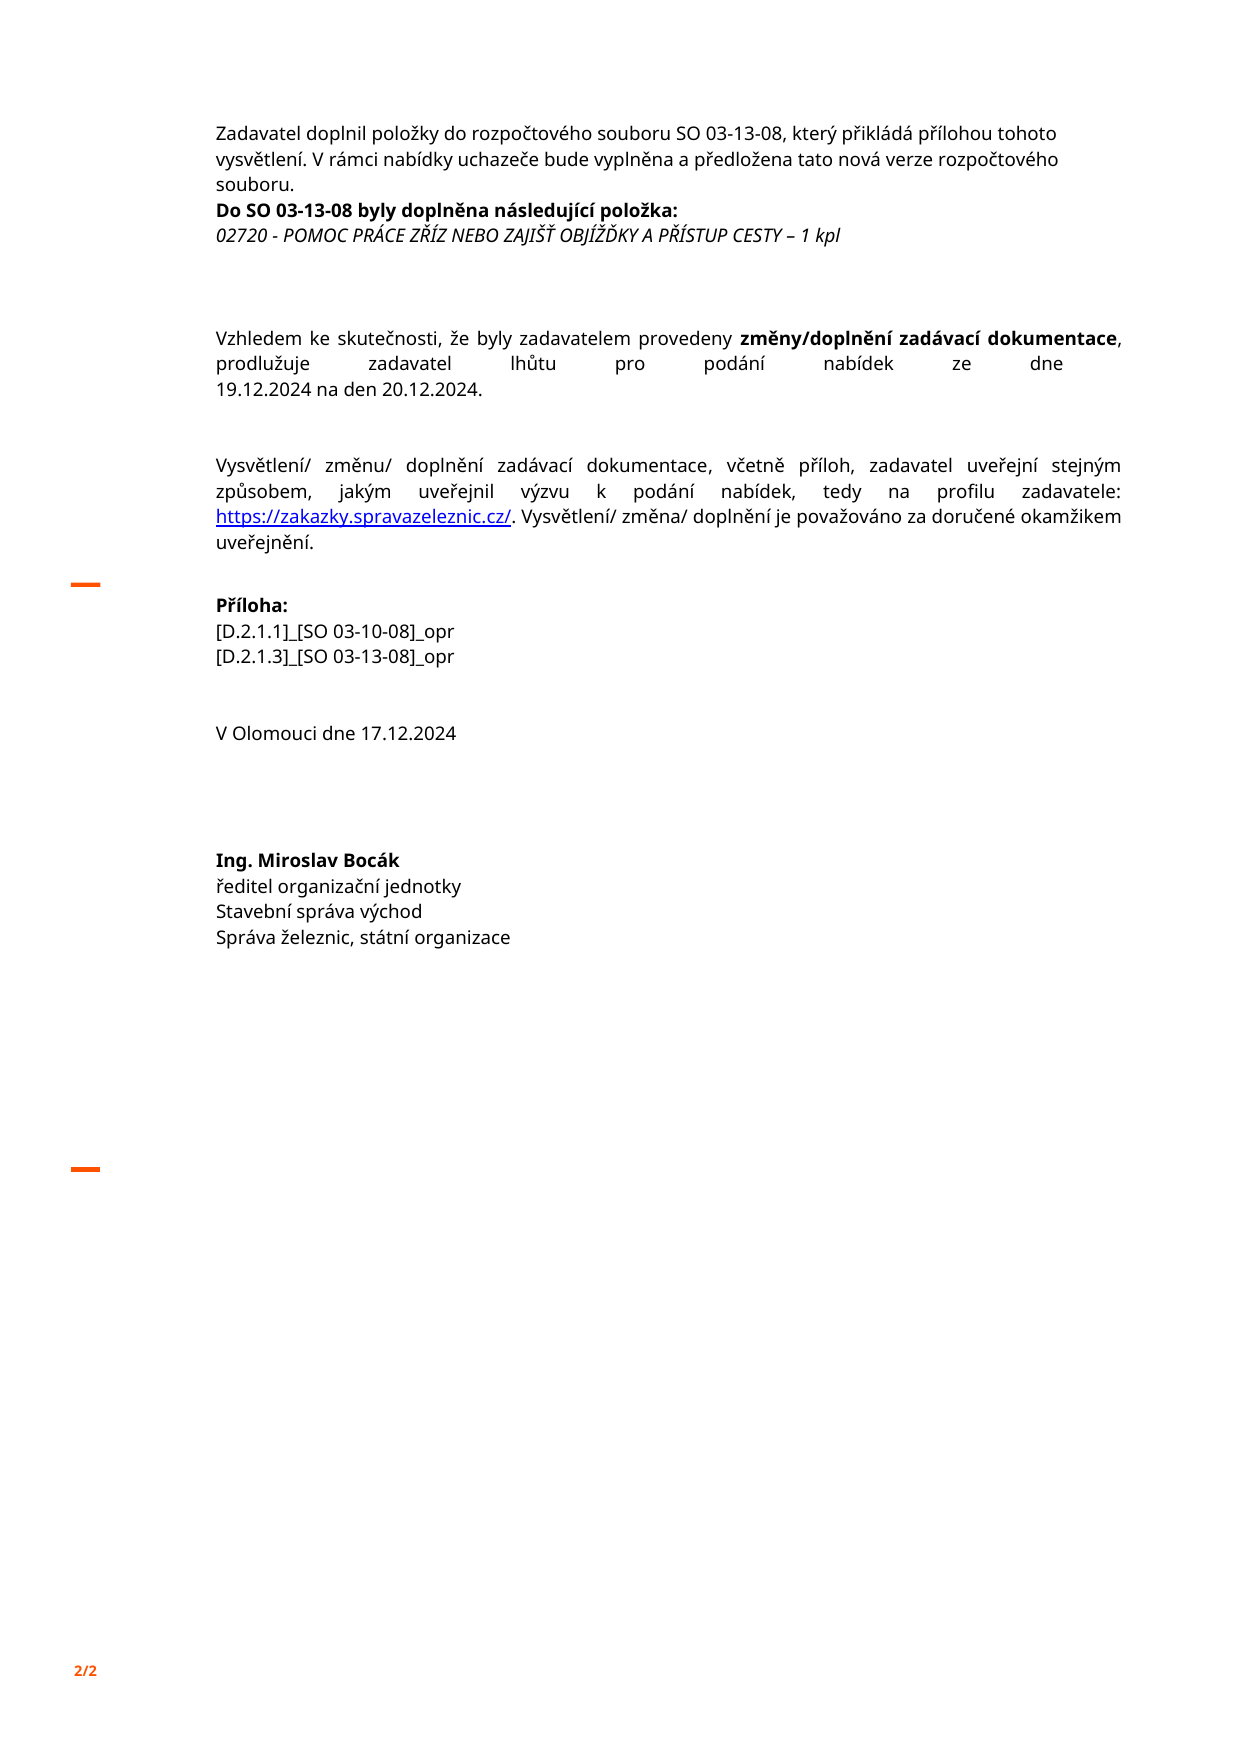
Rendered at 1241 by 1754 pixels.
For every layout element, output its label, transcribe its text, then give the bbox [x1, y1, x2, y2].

text 02720 - POMOC PRÁCE ZŘÍZ NEBO ZAJIŠŤ OBJÍŽĎKY A PŘÍSTUP CESTY – 1 kpl [216, 223, 1122, 248]
text [D.2.1.3]_[SO 03-13-08]_opr [216, 643, 1122, 669]
text ředitel organizační jednotky [216, 873, 1122, 899]
text Správa železnic, státní organizace [216, 924, 1122, 950]
text Příloha: [216, 592, 1122, 618]
text Zadavatel doplnil položky do rozpočtového souboru SO 03-13-08, který přikládá přílohou tohoto vysvětlení. V rámci nabídky uchazeče bude vyplněna a předložena tato nová verze rozpočtového souboru. [216, 121, 1122, 197]
text V Olomouci dne 17.12.2024 [216, 720, 1122, 746]
text Vzhledem ke skutečnosti, že byly zadavatelem provedeny změny/doplnění zadávací dokumentace, prodlužuje zadavatel lhůtu pro podání nabídek ze dne 19.12.2024 na den 20.12.2024. [216, 325, 1122, 401]
text Do SO 03-13-08 byly doplněna následující položka: [216, 197, 1122, 223]
text Vysvětlení/ změnu/ doplnění zadávací dokumentace, včetně příloh, zadavatel uveřejní stejným způsobem, jakým uveřejnil výzvu k podání nabídek, tedy na profilu zadavatele: https://zakazky.spravazeleznic.cz/. Vysvětlení/ změna/ doplnění je považováno za doručené okamžikem uveřejnění. [216, 452, 1122, 554]
text [D.2.1.1]_[SO 03-10-08]_opr [216, 618, 1122, 643]
text Stavební správa východ [216, 899, 1122, 924]
text Ing. Miroslav Bocák [216, 848, 1122, 873]
